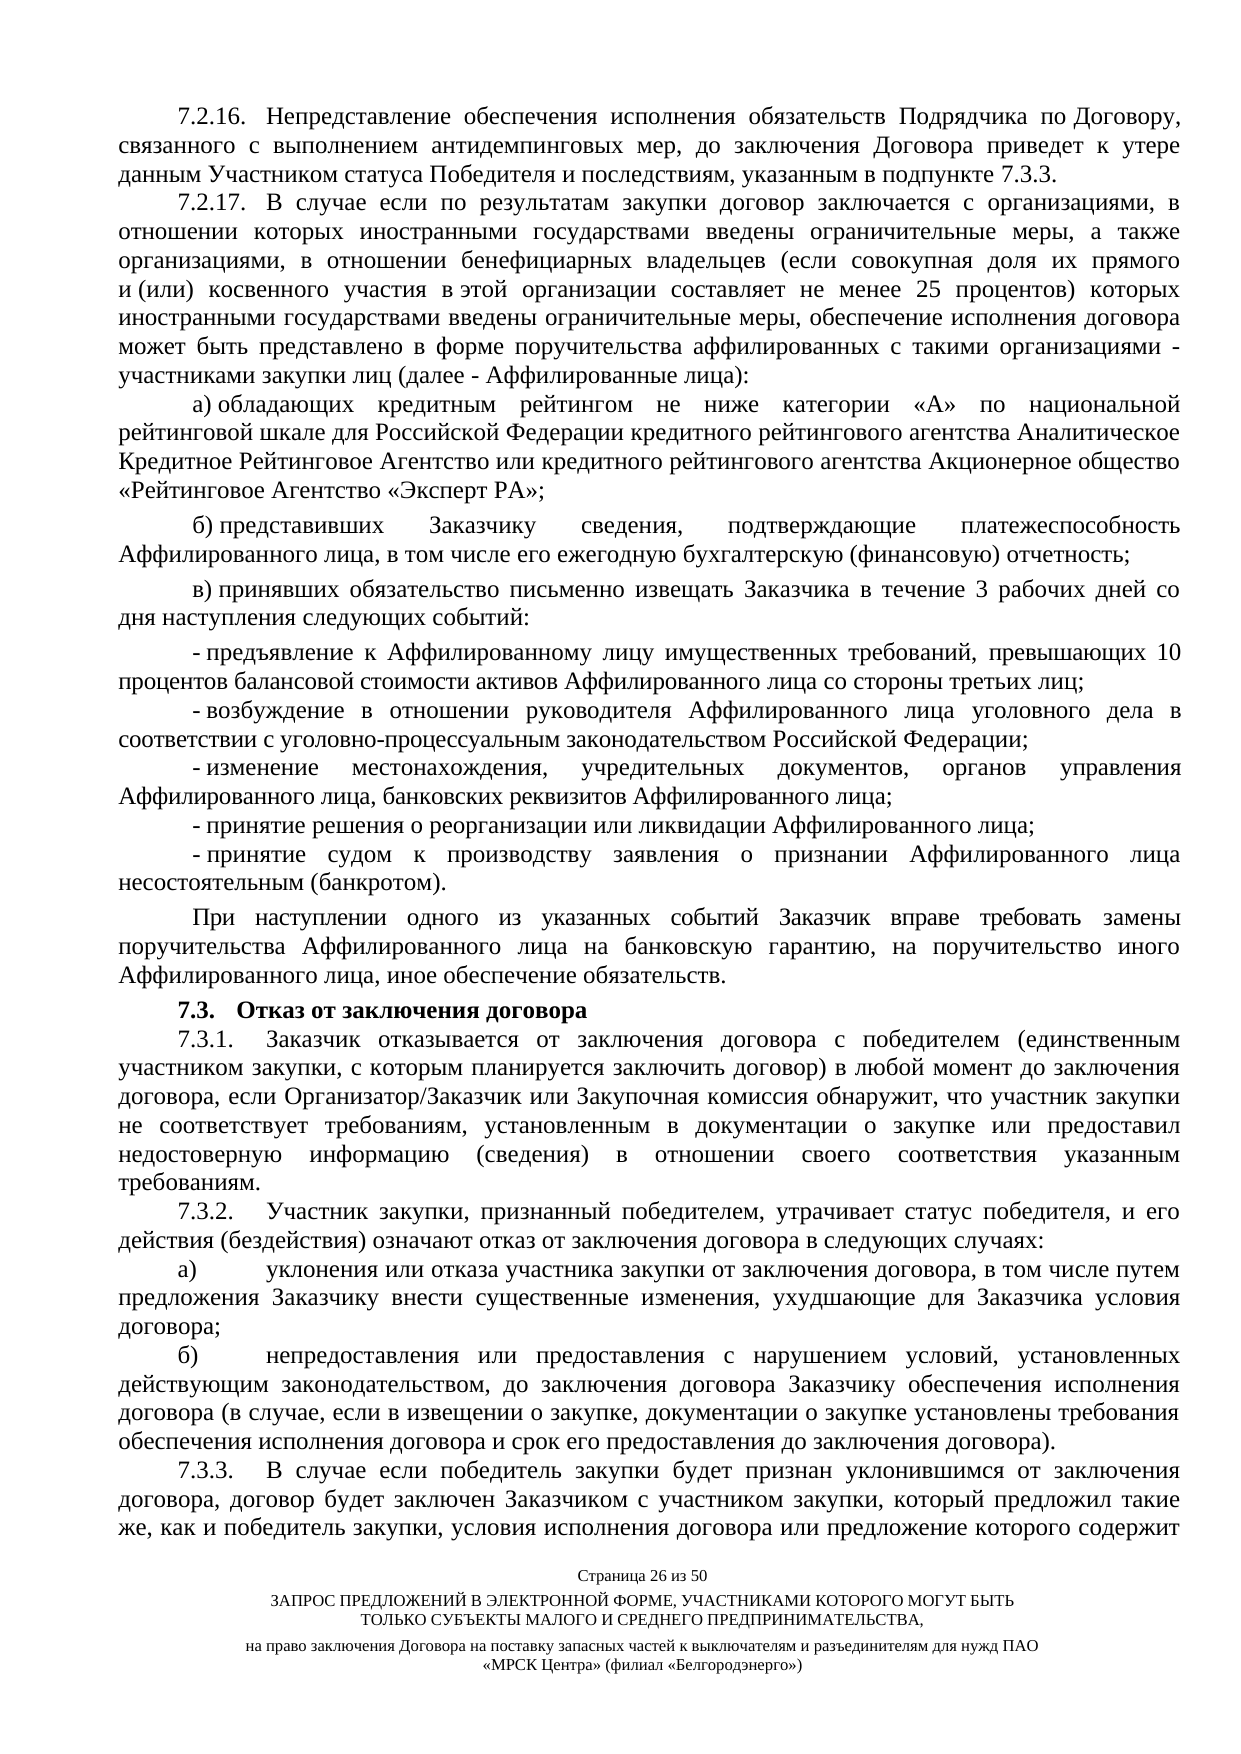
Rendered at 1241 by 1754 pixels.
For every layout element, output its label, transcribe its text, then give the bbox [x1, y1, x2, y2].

text в) принявших обязательство письменно извещать Заказчика в течение 3 рабочих дней со дня наступления следующих событий: [118, 574, 1181, 631]
list Заказчик отказывается от заключения договора с победителем (единственным участником закупки, с которым планируется заключить договор) в любой момент до заключения договора, если Организатор/Заказчик или Закупочная комиссия обнаружит, что участник закупки не соответствует требованиям, установленным в документации о закупке или предоставил недостоверную информацию (сведения) в отношении своего соответствия указанным требованиям. [118, 1024, 1181, 1196]
text б) представивших Заказчику сведения, подтверждающие платежеспособность Аффилированного лица, в том числе его ежегодную бухгалтерскую (финансовую) отчетность; [118, 510, 1181, 567]
text При наступлении одного из указанных событий Заказчик вправе требовать замены поручительства Аффилированного лица на банковскую гарантию, на поручительство иного Аффилированного лица, иное обеспечение обязательств. [118, 902, 1181, 989]
list изменение местонахождения, учредительных документов, органов управления Аффилированного лица, банковских реквизитов Аффилированного лица; [118, 752, 1181, 810]
list Участник закупки, признанный победителем, утрачивает статус победителя, и его действия (бездействия) означают отказ от заключения договора в следующих случаях: [118, 1196, 1181, 1254]
list принятие решения о реорганизации или ликвидации Аффилированного лица; [118, 810, 1181, 839]
subtitle В случае если по результатам закупки договор заключается с организациями, в отношении которых иностранными государствами введены ограничительные меры, а также организациями, в отношении бенефициарных владельцев (если совокупная доля их прямого и (или) косвенного участия в этой организации составляет не менее 25 процентов) которых иностранными государствами введены ограничительные меры, обеспечение исполнения договора может быть представлено в форме поручительства аффилированных с такими организациями - участниками закупки лиц (далее - Аффилированные лица): [118, 187, 1181, 389]
list предъявление к Аффилированному лицу имущественных требований, превышающих 10 процентов балансовой стоимости активов Аффилированного лица со стороны третьих лиц; [118, 637, 1181, 695]
subtitle Непредставление обеспечения исполнения обязательств Подрядчика по Договору, связанного с выполнением антидемпинговых мер, до заключения Договора приведет к утере данным Участником статуса Победителя и последствиям, указанным в подпункте 7.3.3. [118, 101, 1181, 187]
text а) обладающих кредитным рейтингом не ниже категории «А» по национальной рейтинговой шкале для Российской Федерации кредитного рейтингового агентства Аналитическое Кредитное Рейтинговое Агентство или кредитного рейтингового агентства Акционерное общество «Рейтинговое Агентство «Эксперт РА»; [118, 389, 1181, 504]
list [118, 1455, 1181, 1541]
list уклонения или отказа участника закупки от заключения договора, в том числе путем предложения Заказчику внести существенные изменения, ухудшающие для Заказчика условия договора; [118, 1254, 1181, 1340]
list возбуждение в отношении руководителя Аффилированного лица уголовного дела в соответствии с уголовно-процессуальным законодательством Российской Федерации; [118, 695, 1181, 752]
subtitle Отказ от заключения договора [118, 995, 1181, 1024]
text - принятие судом к производству заявления о признании Аффилированного лица несостоятельным (банкротом). [118, 839, 1181, 896]
list непредоставления или предоставления с нарушением условий, установленных действующим законодательством, до заключения договора Заказчику обеспечения исполнения договора (в случае, если в извещении о закупке, документации о закупке установлены требования обеспечения исполнения договора и срок его предоставления до заключения договора). [118, 1340, 1181, 1455]
